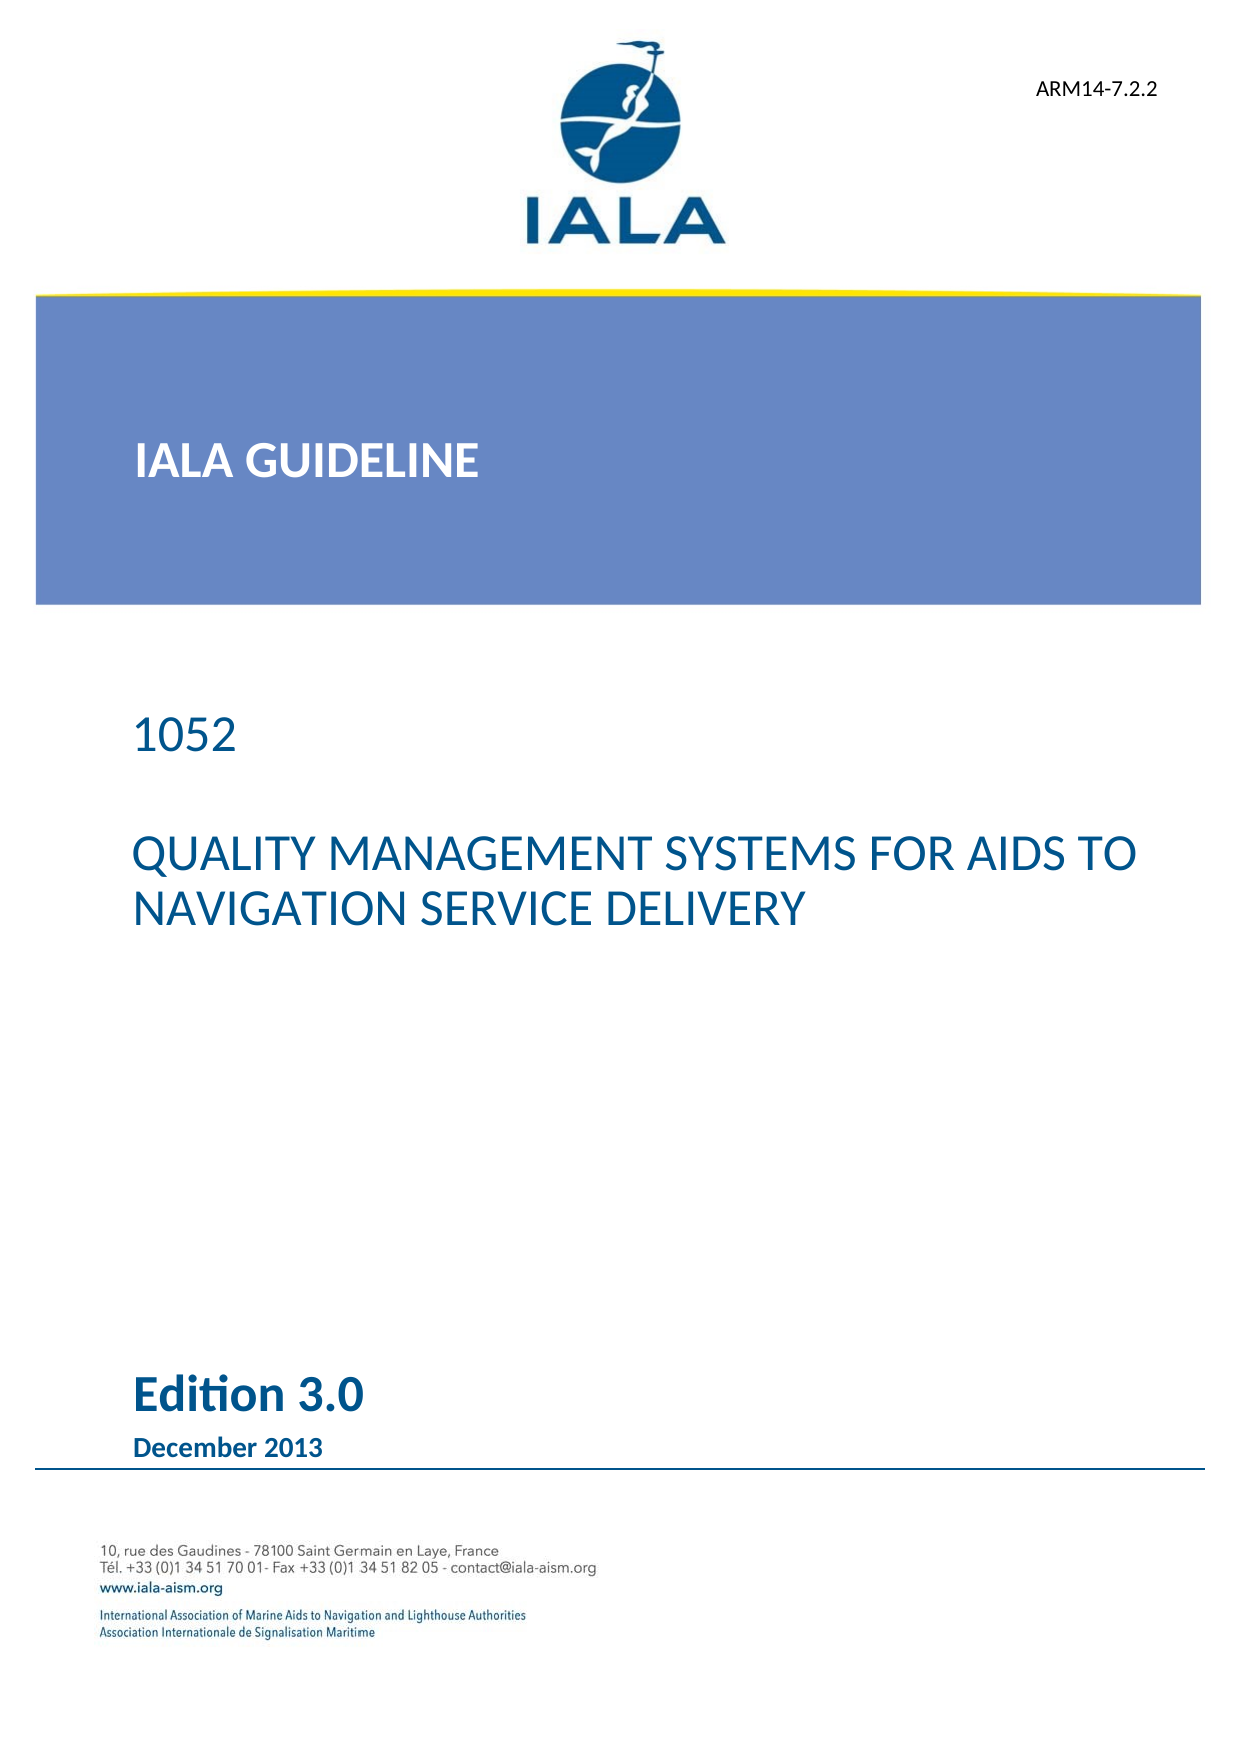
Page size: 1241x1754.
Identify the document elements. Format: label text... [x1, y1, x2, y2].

text 1052 [131, 706, 1140, 763]
text December 2013 [133, 1429, 1158, 1465]
text QUALITY MANAGEMENT SYSTEMS FOR AIDS TO NAVIGATION SERVICE DELIVERY [131, 824, 1140, 938]
picture [94, 1540, 628, 1653]
text Edition 3.0 [133, 1361, 1158, 1424]
picture [0, 29, 1240, 616]
